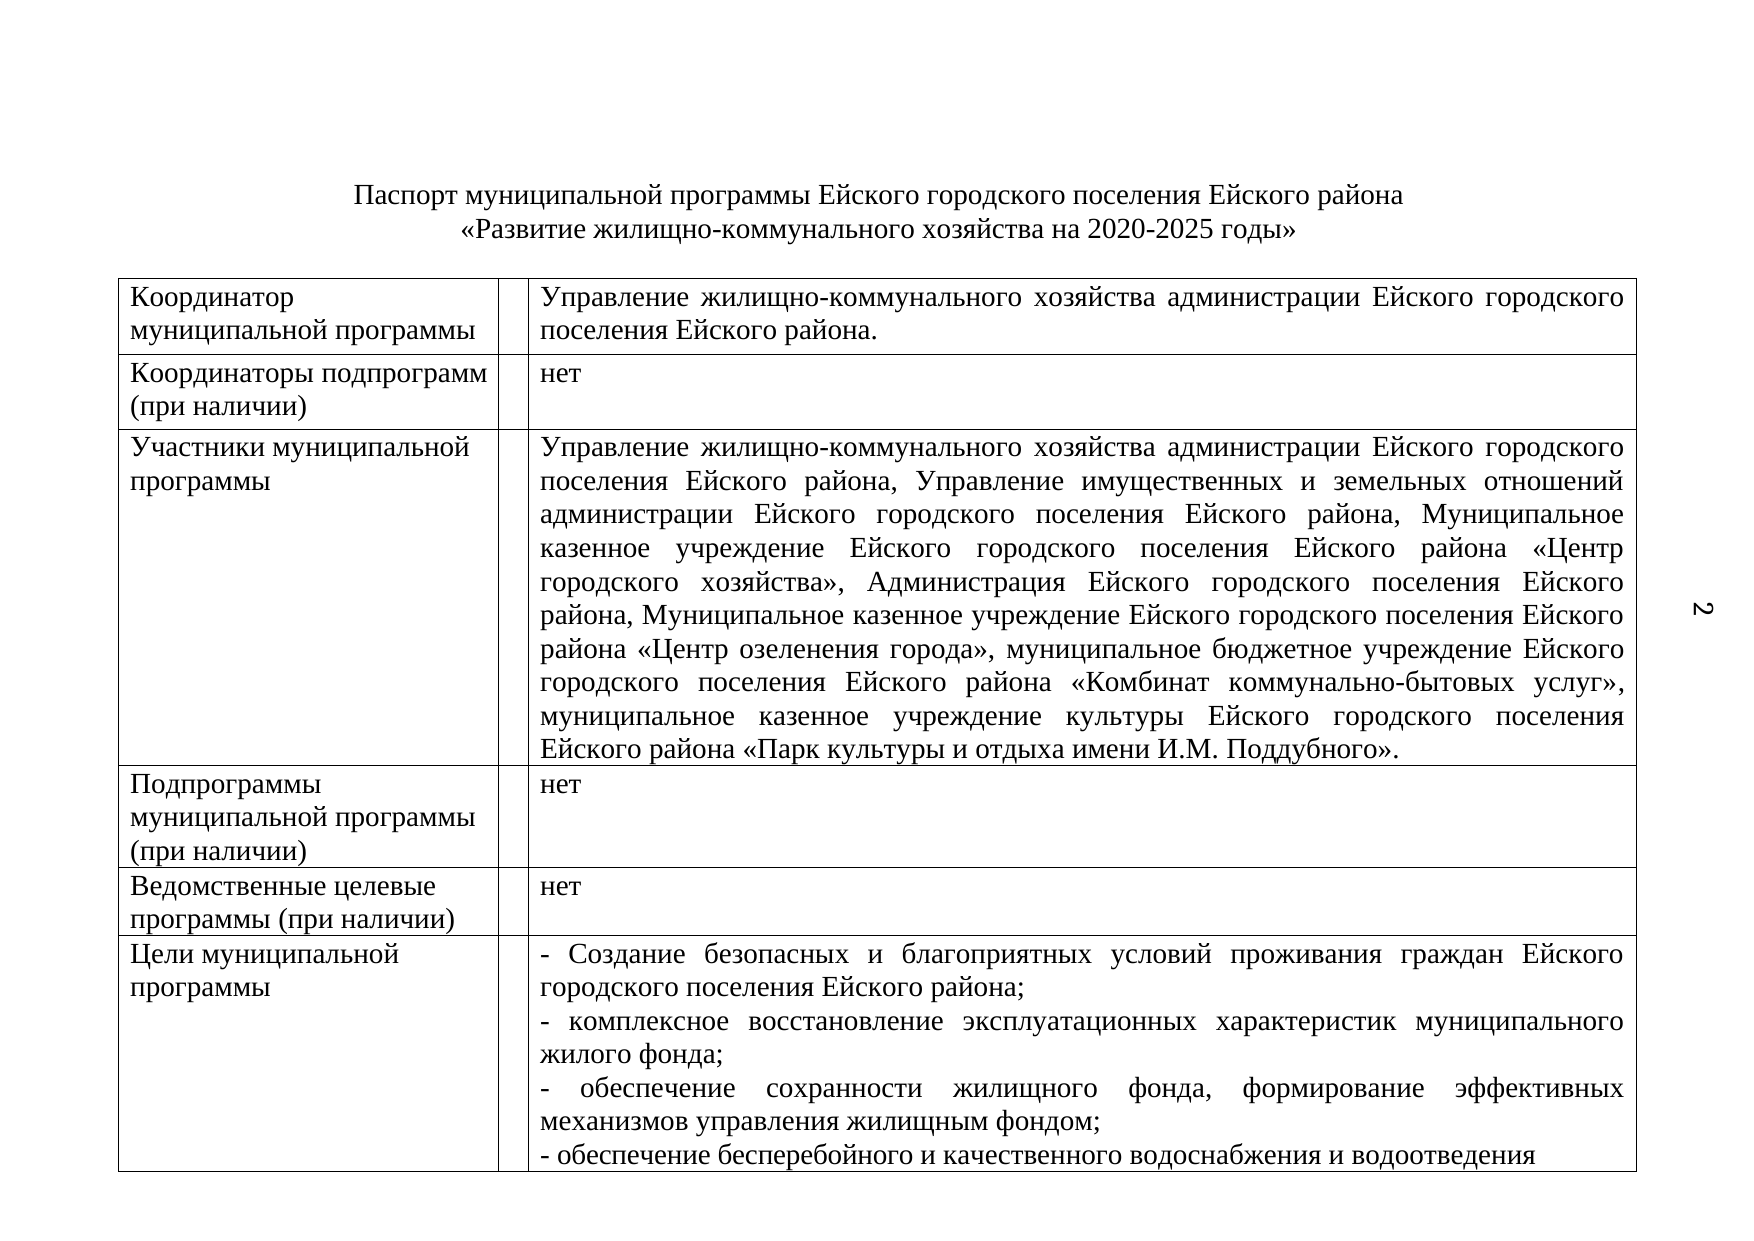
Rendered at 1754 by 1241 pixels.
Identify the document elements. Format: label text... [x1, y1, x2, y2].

table_cell [499, 766, 528, 867]
table_cell [499, 936, 528, 1171]
table_cell Координаторы подпрограмм (при наличии) [119, 355, 498, 428]
table_cell Ведомственные целевые программы (при наличии) [119, 868, 498, 935]
table_cell Участники муниципальной программы [119, 430, 498, 765]
table_cell Подпрограммы муниципальной программы (при наличии) [119, 766, 498, 867]
table_cell нет [529, 766, 1636, 867]
table_header [499, 279, 528, 354]
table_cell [119, 936, 498, 1171]
table_cell Управление жилищно-коммунального хозяйства администрации Ейского городского поселения Ейского района, Управление имущественных и земельных отношений администрации Ейского городского поселения Ейского района, Муниципальное казенное учреждение Ейского городского поселения Ейского района «Центр городского хозяйства», Администрация Ейского городского поселения Ейского района, Муниципальное казенное учреждение Ейского городского поселения Ейского района «Центр озеленения города», муниципальное бюджетное учреждение Ейского городского поселения Ейского района «Комбинат коммунально-бытовых услуг», муниципальное казенное учреждение культуры Ейского городского поселения Ейского района «Парк культуры и отдыха имени И.М. Поддубного». [529, 430, 1636, 765]
table_cell [499, 355, 528, 428]
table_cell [529, 936, 1636, 1171]
table_cell [499, 430, 528, 765]
table_cell нет [529, 868, 1636, 935]
text Паспорт муниципальной программы Ейского городского поселения Ейского района [118, 177, 1639, 211]
table_cell [499, 868, 528, 935]
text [118, 211, 1639, 244]
table_cell нет [529, 355, 1636, 428]
table_header Управление жилищно-коммунального хозяйства администрации Ейского городского поселения Ейского района. [529, 279, 1636, 354]
table_header Координатор муниципальной программы [119, 279, 498, 354]
